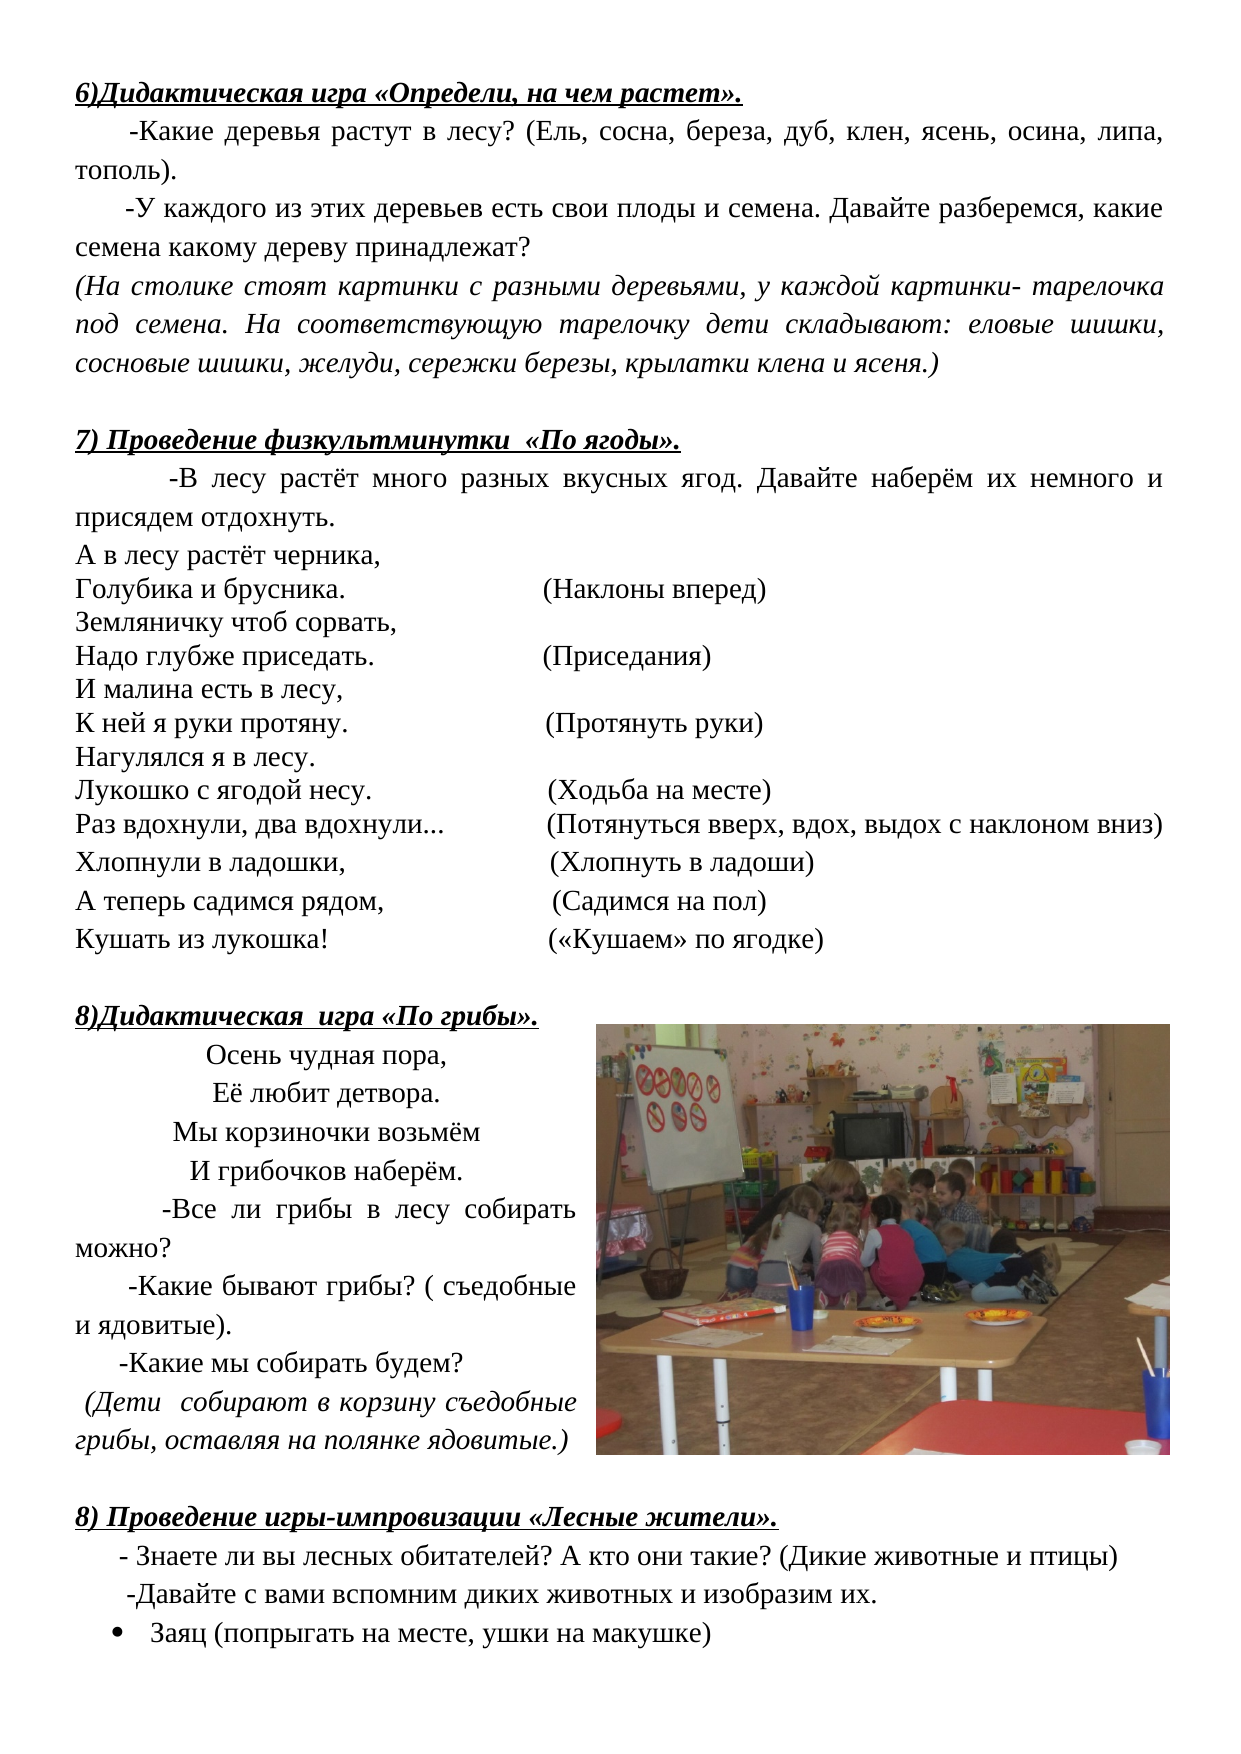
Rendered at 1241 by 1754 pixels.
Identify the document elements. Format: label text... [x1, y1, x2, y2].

text 7) Проведение физкультминутки «По ягоды». [75, 422, 1165, 455]
text Голубика и брусника. (Наклоны вперед) [75, 571, 1165, 604]
text Земляничку чтоб сорвать, [75, 604, 1165, 638]
text И малина есть в лесу, [75, 672, 1165, 705]
text -Какие деревья растут в лесу? (Ель, сосна, береза, дуб, клен, ясень, осина, липа, тополь). [75, 113, 1165, 186]
text Осень чудная пора, [75, 1037, 596, 1071]
text (На столике стоят картинки с разными деревьями, у каждой картинки- тарелочка под семена. На соответствующую тарелочку дети складывают: еловые шишки, сосновые шишки, желуди, сережки березы, крылатки клена и ясеня.) [75, 268, 1165, 378]
text Лукошко с ягодой несу. (Ходьба на месте) [75, 772, 1165, 806]
text Её любит детвора. [75, 1076, 596, 1109]
text -Все ли грибы в лесу собирать можно? [75, 1191, 596, 1263]
text 6)Дидактическая игра «Определи, на чем растет». [75, 75, 1165, 108]
text -В лесу растёт много разных вкусных ягод. Давайте наберём их немного и присядем отдохнуть. [75, 460, 1165, 532]
text -Давайте с вами вспомним диких животных и изобразим их. [75, 1577, 1165, 1610]
text 8) Проведение игры-импровизации «Лесные жители». [75, 1499, 1165, 1533]
text - Знаете ли вы лесных обитателей? А кто они такие? (Дикие животные и птицы) [75, 1538, 1165, 1572]
text 8)Дидактическая игра «По грибы». [75, 998, 1165, 1032]
list Заяц (попрыгать на месте, ушки на макушке) [112, 1615, 1165, 1649]
text К ней я руки протяну. (Протянуть руки) [75, 705, 1165, 739]
text Нагулялся я в лесу. [75, 739, 1165, 772]
text А в лесу растёт черника, [75, 537, 1165, 571]
text (Дети собирают в корзину съедобные грибы, оставляя на полянке ядовитые.) [75, 1384, 1165, 1456]
text Мы корзиночки возьмём [75, 1114, 596, 1148]
text -Какие бывают грибы? ( съедобные и ядовитые). [75, 1268, 596, 1340]
text Надо глубже приседать. (Приседания) [75, 638, 1165, 672]
text -Какие мы собирать будем? [75, 1345, 596, 1379]
text Раз вдохнули, два вдохнули... (Потянуться вверх, вдох, выдох с наклоном вниз) Хлопнули в ладошки, (Хлопнуть в ладоши) А теперь садимся рядом, (Садимся на пол) Кушать из лукошка! («Кушаем» по ягодке) [75, 806, 1165, 955]
text -У каждого из этих деревьев есть свои плоды и семена. Давайте разберемся, какие семена какому дереву принадлежат? [75, 191, 1165, 263]
picture [596, 1024, 1170, 1455]
text И грибочков наберём. [75, 1153, 596, 1186]
